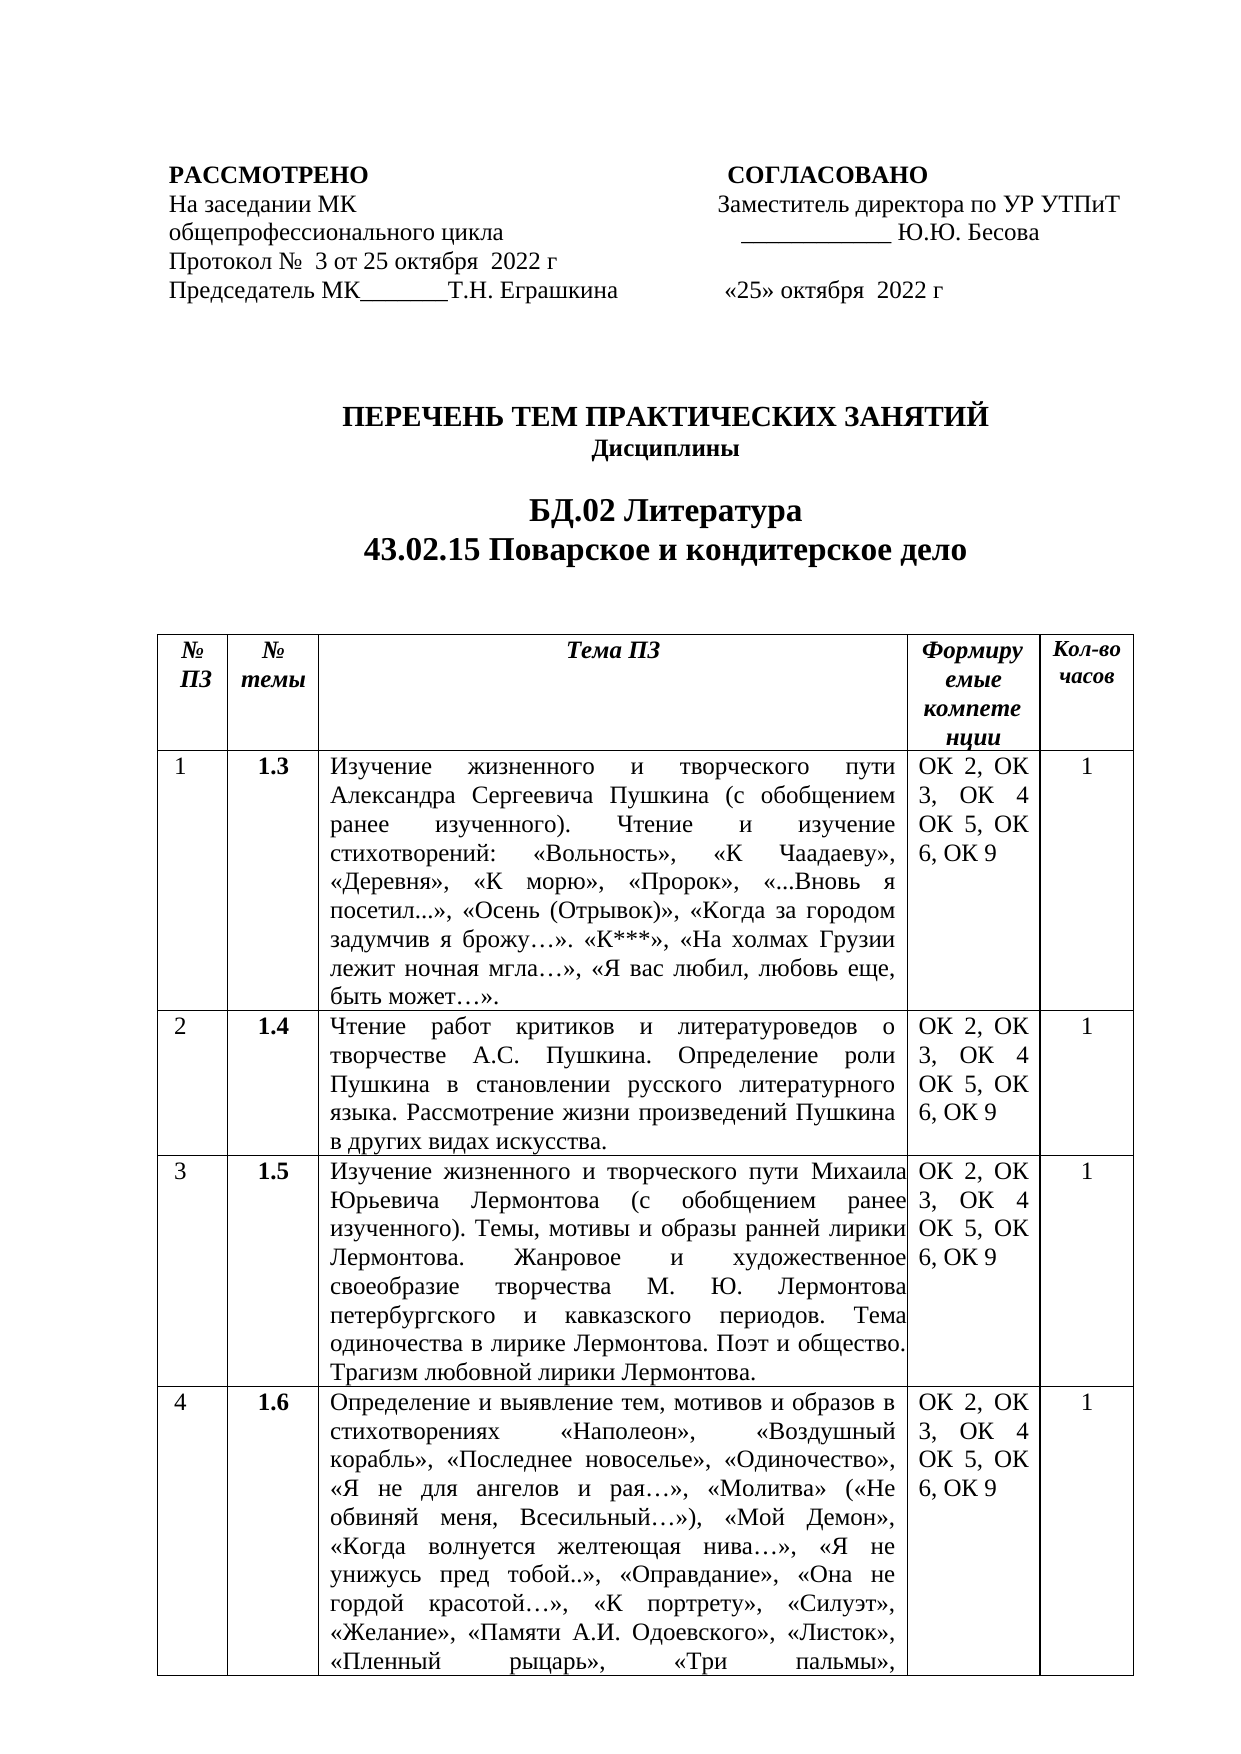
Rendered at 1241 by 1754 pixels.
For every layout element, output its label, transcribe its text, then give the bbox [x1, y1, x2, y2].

text Дисциплины [169, 433, 1162, 462]
table_cell [158, 1011, 227, 1155]
table_cell [158, 751, 227, 1010]
table_header Формируемые компетенции [908, 635, 1039, 750]
table_cell 1.6 [228, 1387, 318, 1674]
text БД.02 Литература [169, 491, 1162, 529]
table_cell ОК 2, ОК 3, ОК 4 ОК 5, ОК 6, ОК 9 [908, 751, 1039, 1010]
table_cell Чтение работ критиков и литературоведов о творчестве А.С. Пушкина. Определение роли Пушкина в становлении русского литературного языка. Рассмотрение жизни произведений Пушкина в других видах искусства. [319, 1011, 907, 1155]
table_cell [158, 1156, 227, 1386]
table_cell [158, 1387, 227, 1674]
table_header № ПЗ [158, 635, 227, 750]
table_header № темы [228, 635, 318, 750]
text На заседании МК Заместитель директора по УР УТПиТ общепрофессионального цикла ____________ Ю.Ю. Бесова [169, 189, 1162, 246]
table_header Кол-во часов [1041, 635, 1133, 750]
text РАССМОТРЕНО СОГЛАСОВАНО [169, 160, 1162, 189]
table_cell ОК 2, ОК 3, ОК 4 ОК 5, ОК 6, ОК 9 [908, 1156, 1039, 1386]
table_cell 1 [1041, 1387, 1133, 1674]
table_cell 1 [1041, 751, 1133, 1010]
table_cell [319, 1387, 907, 1674]
text 43.02.15 Поварское и кондитерское дело [169, 529, 1162, 567]
table_cell 1.4 [228, 1011, 318, 1155]
text ПЕРЕЧЕНЬ ТЕМ ПРАКТИЧЕСКИХ ЗАНЯТИЙ [169, 399, 1162, 433]
table_cell 1.3 [228, 751, 318, 1010]
table_cell 1 [1041, 1156, 1133, 1386]
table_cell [908, 1387, 1039, 1674]
table_cell 1.5 [228, 1156, 318, 1386]
table_header Тема ПЗ [319, 635, 907, 750]
text Председатель МК_______Т.Н. Еграшкина «25» октября 2022 г [169, 275, 1162, 304]
table_cell Изучение жизненного и творческого пути Александра Сергеевича Пушкина (с обобщением ранее изученного). Чтение и изучение стихотворений: «Вольность», «К Чаадаеву», «Деревня», «К морю», «Пророк», «...Вновь я посетил...», «Осень (Отрывок)», «Когда за городом задумчив я брожу…». «К***», «На холмах Грузии лежит ночная мгла…», «Я вас любил, любовь еще, быть может…». [319, 751, 907, 1010]
text Протокол № 3 от 25 октября 2022 г [169, 246, 1162, 275]
table_cell 1 [1041, 1011, 1133, 1155]
table_cell ОК 2, ОК 3, ОК 4 ОК 5, ОК 6, ОК 9 [908, 1011, 1039, 1155]
table_cell Изучение жизненного и творческого пути Михаила Юрьевича Лермонтова (с обобщением ранее изученного). Темы, мотивы и образы ранней лирики Лермонтова. Жанровое и художественное своеобразие творчества М. Ю. Лермонтова петербургского и кавказского периодов. Тема одиночества в лирике Лермонтова. Поэт и общество. Трагизм любовной лирики Лермонтова. [319, 1156, 907, 1386]
